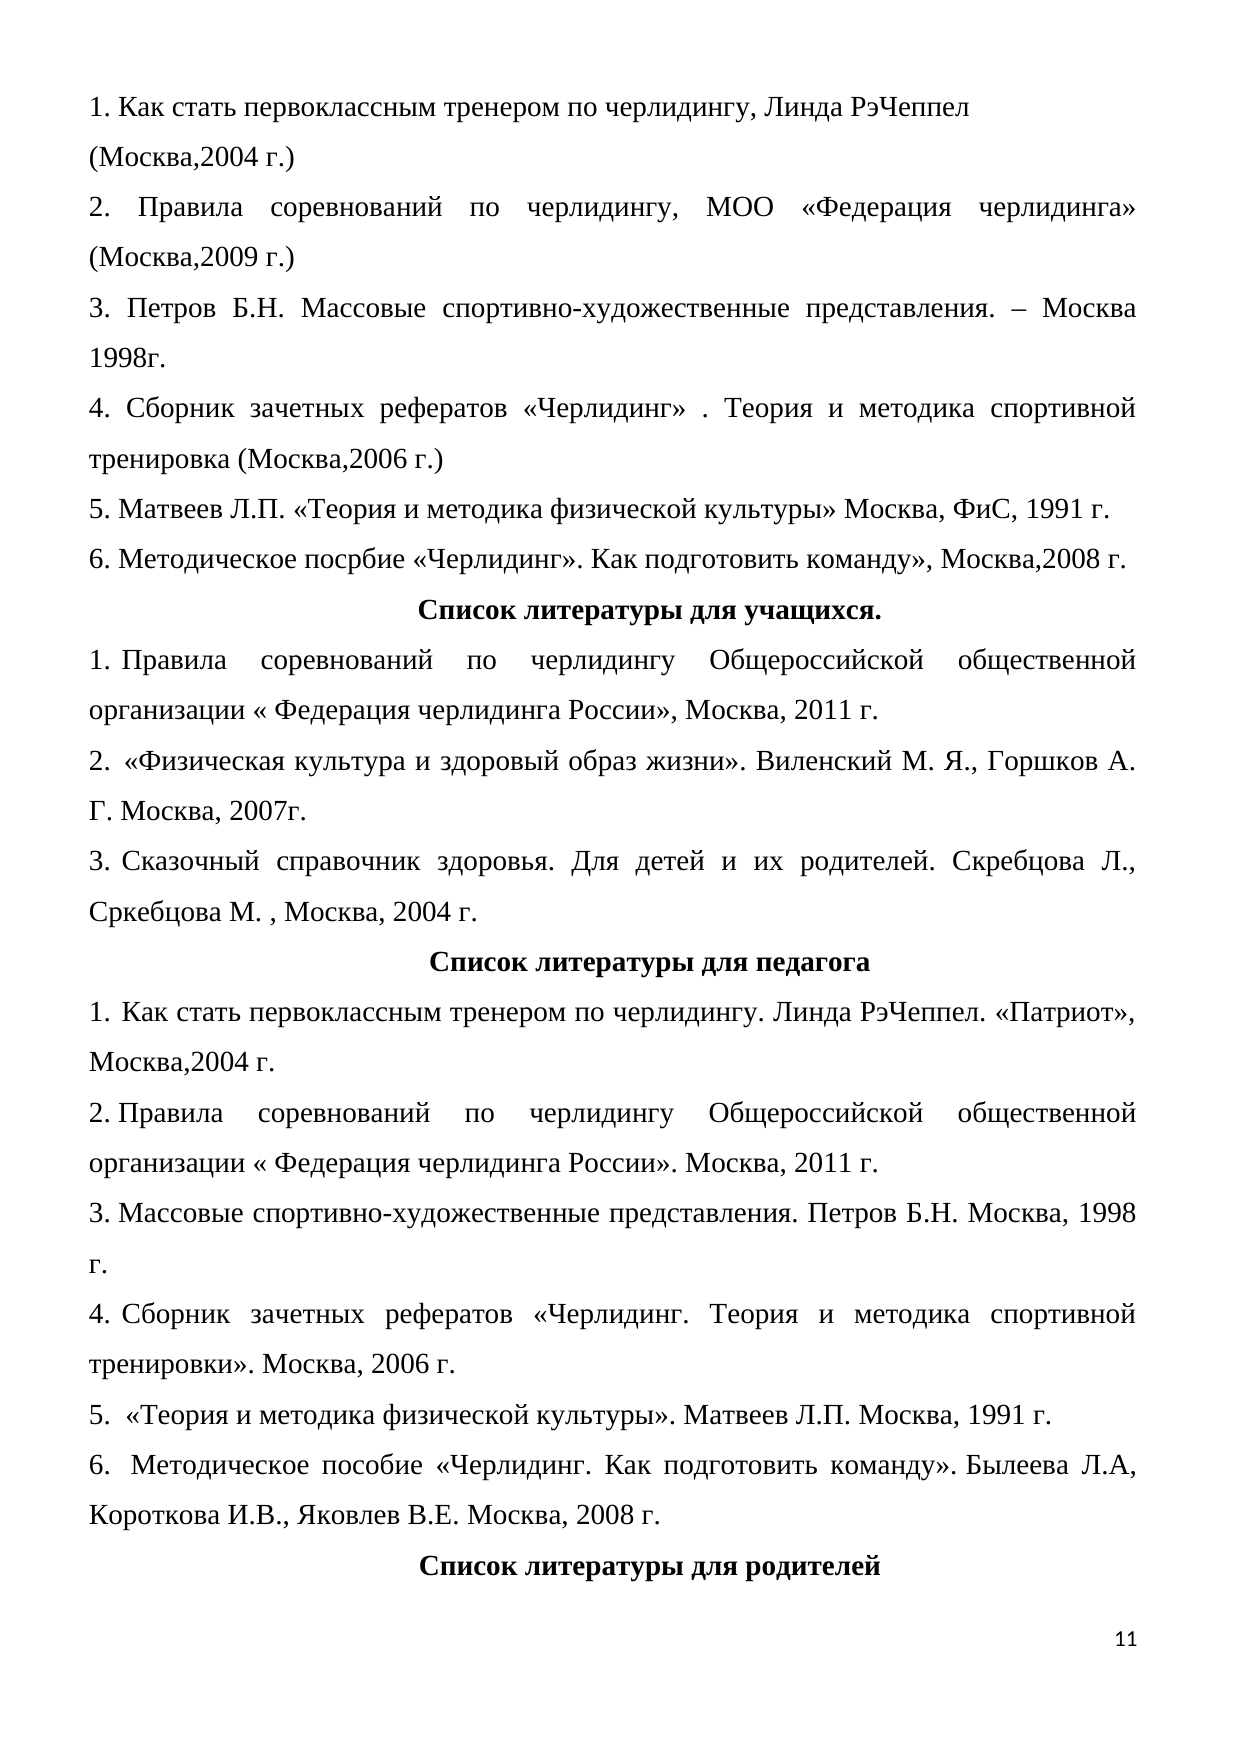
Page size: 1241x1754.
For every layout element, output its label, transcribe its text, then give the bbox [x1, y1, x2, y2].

text 1. Правила соревнований по черлидингу Общероссийской общественной организации « Федерация черлидинга России», Москва, 2011 г. [89, 642, 1137, 726]
text 3. Петров Б.Н. Массовые спортивно-художественные представления. – Москва 1998г. [89, 290, 1137, 374]
text 4. Сборник зачетных рефератов «Черлидинг» . Теория и методика спортивной тренировка (Москва,2006 г.) [89, 391, 1137, 474]
text 6. Методическое посрбие «Черлидинг». Как подготовить команду», Москва,2008 г. [89, 541, 1137, 575]
text 3. Сказочный справочник здоровья. Для детей и их родителей. Скребцова Л., Сркебцова М. , Москва, 2004 г. [89, 843, 1137, 927]
text 1. Как стать первоклассным тренером по черлидингу. Линда РэЧеппел. «Патриот», Москва,2004 г. [89, 994, 1137, 1078]
text Список литературы для педагога [89, 944, 1137, 977]
text 4. Сборник зачетных рефератов «Черлидинг. Теория и методика спортивной тренировки». Москва, 2006 г. [89, 1296, 1137, 1380]
text 2. Правила соревнований по черлидингу Общероссийской общественной организации « Федерация черлидинга России». Москва, 2011 г. [89, 1095, 1137, 1179]
text 5. «Теория и методика физической культуры». Матвеев Л.П. Москва, 1991 г. [89, 1397, 1137, 1430]
text 6. Методическое пособие «Черлидинг. Как подготовить команду». Былеева Л.А, Короткова И.В., Яковлев В.Е. Москва, 2008 г. [89, 1447, 1137, 1531]
text 2. Правила соревнований по черлидингу, МОО «Федерация черлидинга» (Москва,2009 г.) [89, 189, 1137, 273]
text Список литературы для учащихся. [89, 592, 1137, 625]
text 3. Массовые спортивно-художественные представления. Петров Б.Н. Москва, 1998 г. [89, 1196, 1137, 1279]
text 1. Как стать первоклассным тренером по черлидингу, Линда РэЧеппел (Москва,2004 г.) [89, 89, 1137, 172]
text Список литературы для родителей [89, 1548, 1137, 1581]
text 5. Матвеев Л.П. «Теория и методика физической культуры» Москва, ФиС, 1991 г. [89, 491, 1137, 525]
text 2. «Физическая культура и здоровый образ жизни». Виленский М. Я., Горшков А. Г. Москва, 2007г. [89, 743, 1137, 827]
